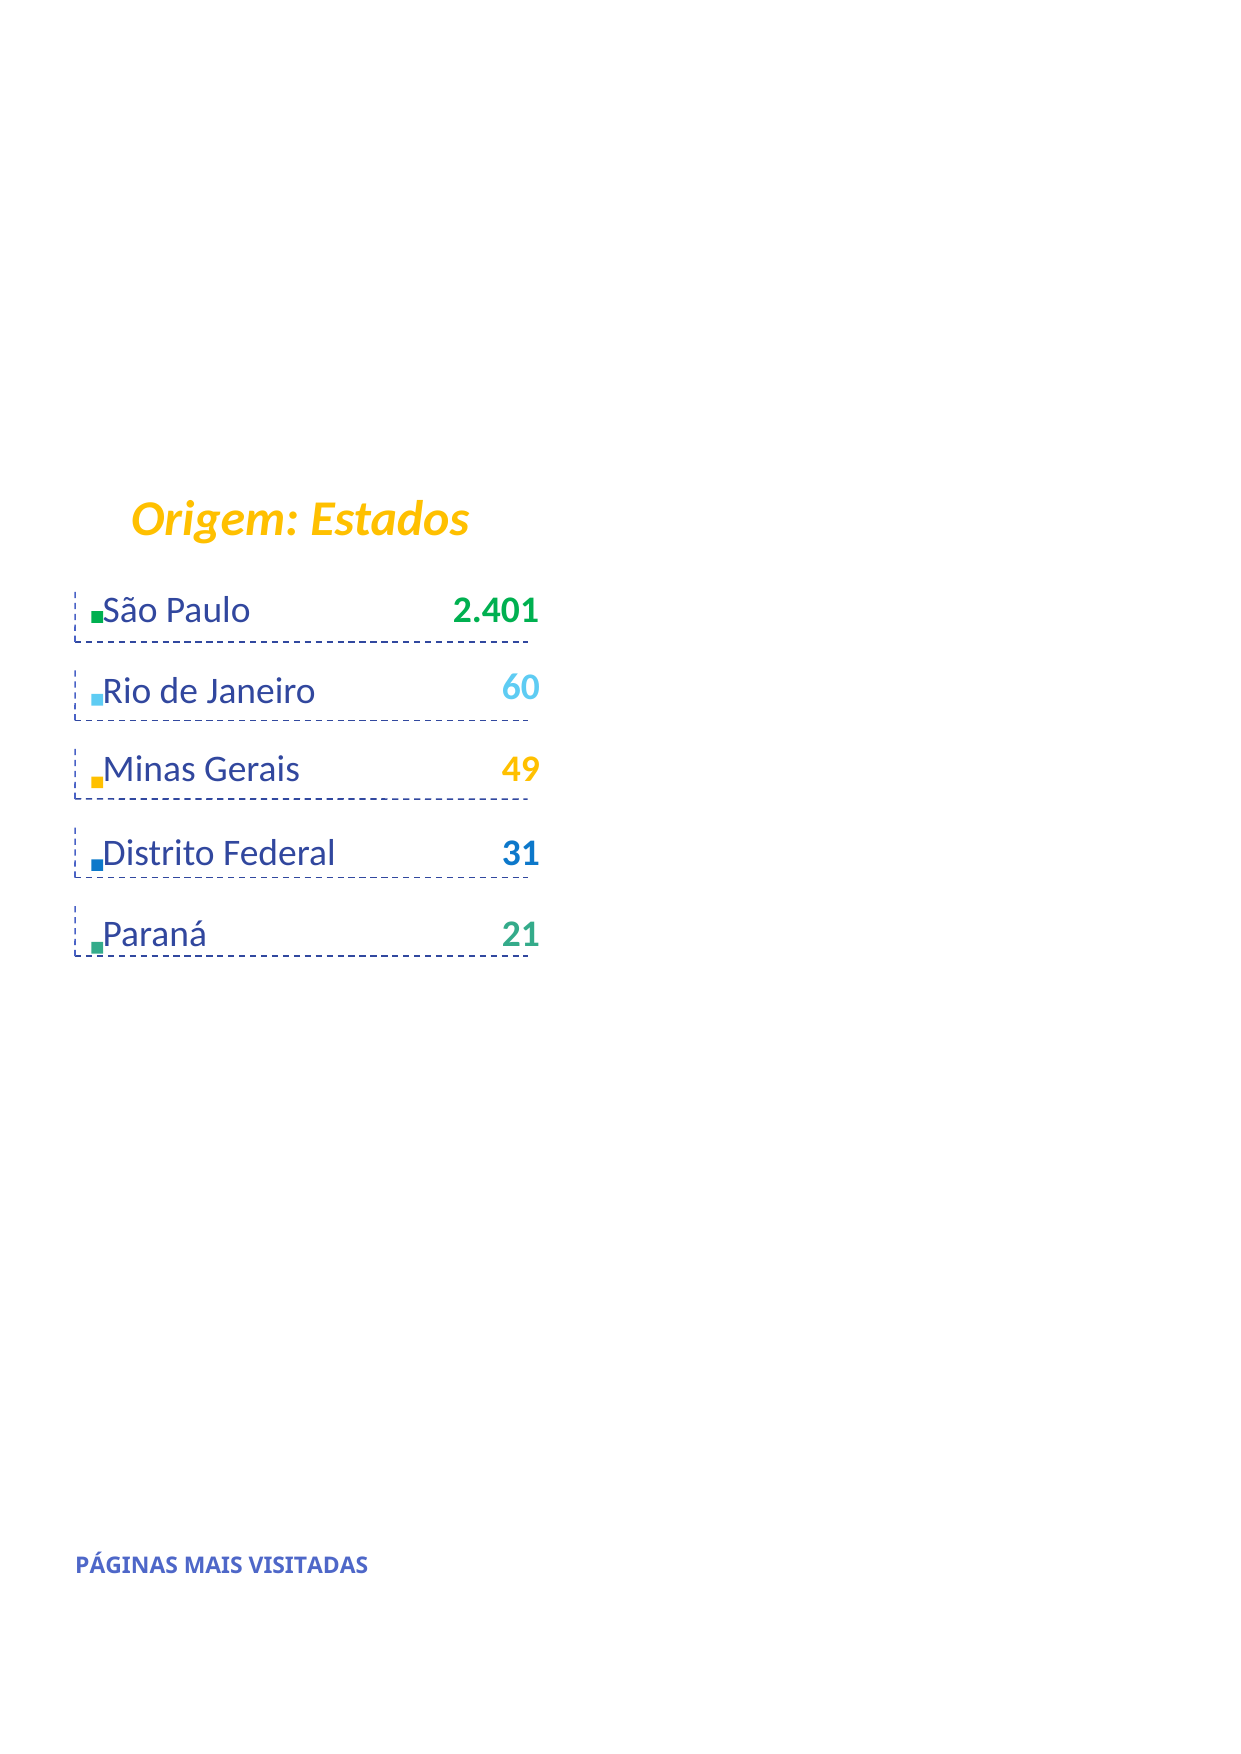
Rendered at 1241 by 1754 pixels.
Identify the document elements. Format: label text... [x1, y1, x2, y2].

text PÁGINAS MAIS VISITADAS [75, 1549, 1165, 1580]
